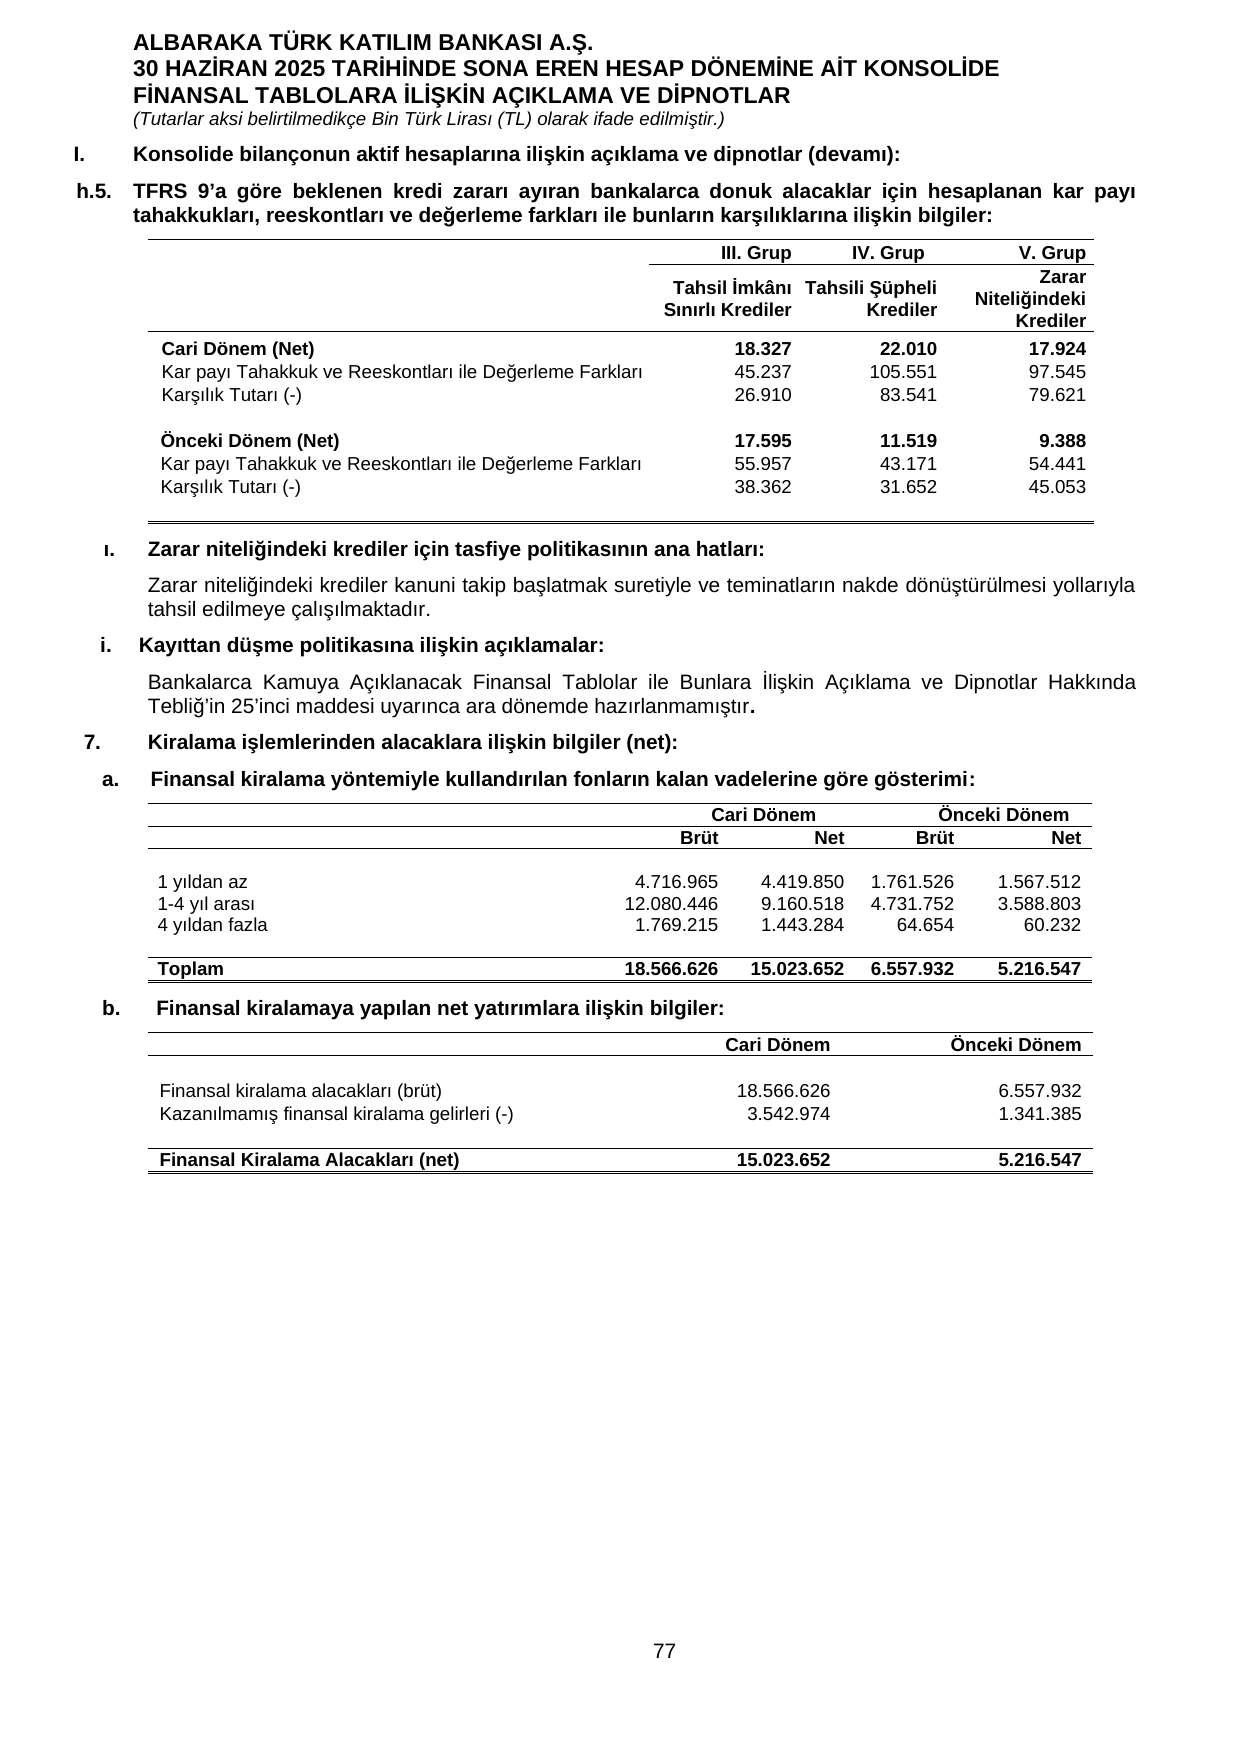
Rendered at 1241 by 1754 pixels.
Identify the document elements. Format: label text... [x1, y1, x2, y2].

text I. Konsolide bilançonun aktif hesaplarına ilişkin açıklama ve dipnotlar (devamı): [73, 142, 1137, 166]
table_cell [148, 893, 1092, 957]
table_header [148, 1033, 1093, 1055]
text ı. Zarar niteliğindeki krediler için tasfiye politikasının ana hatları: [103, 536, 1166, 560]
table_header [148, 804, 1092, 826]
text b. Finansal kiralamaya yapılan net yatırımlara ilişkin bilgiler: [102, 995, 1137, 1019]
text a. Finansal kiralama yöntemiyle kullandırılan fonların kalan vadelerine göre gösterimi: [102, 767, 1166, 791]
text Bankalarca Kamuya Açıklanacak Finansal Tablolar ile Bunlara İlişkin Açıklama ve Dipnotlar Hakkında Tebliğ’in 25’inci maddesi uyarınca ara dönemde hazırlanmamıştır. [148, 670, 1137, 718]
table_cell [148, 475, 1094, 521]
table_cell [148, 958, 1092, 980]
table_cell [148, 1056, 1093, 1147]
text h.5. TFRS 9’a göre beklenen kredi zararı ayıran bankalarca donuk alacaklar için hesaplanan kar payı tahakkukları, reeskontları ve değerleme farkları ile bunların karşılıklarına ilişkin bilgiler: [76, 178, 1137, 226]
text 7. Kiralama işlemlerinden alacaklara ilişkin bilgiler (net): [83, 730, 1166, 754]
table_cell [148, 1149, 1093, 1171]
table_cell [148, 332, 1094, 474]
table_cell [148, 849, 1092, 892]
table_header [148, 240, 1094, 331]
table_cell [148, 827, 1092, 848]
text i. Kayıttan düşme politikasına ilişkin açıklamalar: [100, 633, 1166, 657]
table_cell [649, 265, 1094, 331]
text Zarar niteliğindeki krediler kanuni takip başlatmak suretiyle ve teminatların nakde dönüştürülmesi yollarıyla tahsil edilmeye çalışılmaktadır. [148, 573, 1137, 621]
